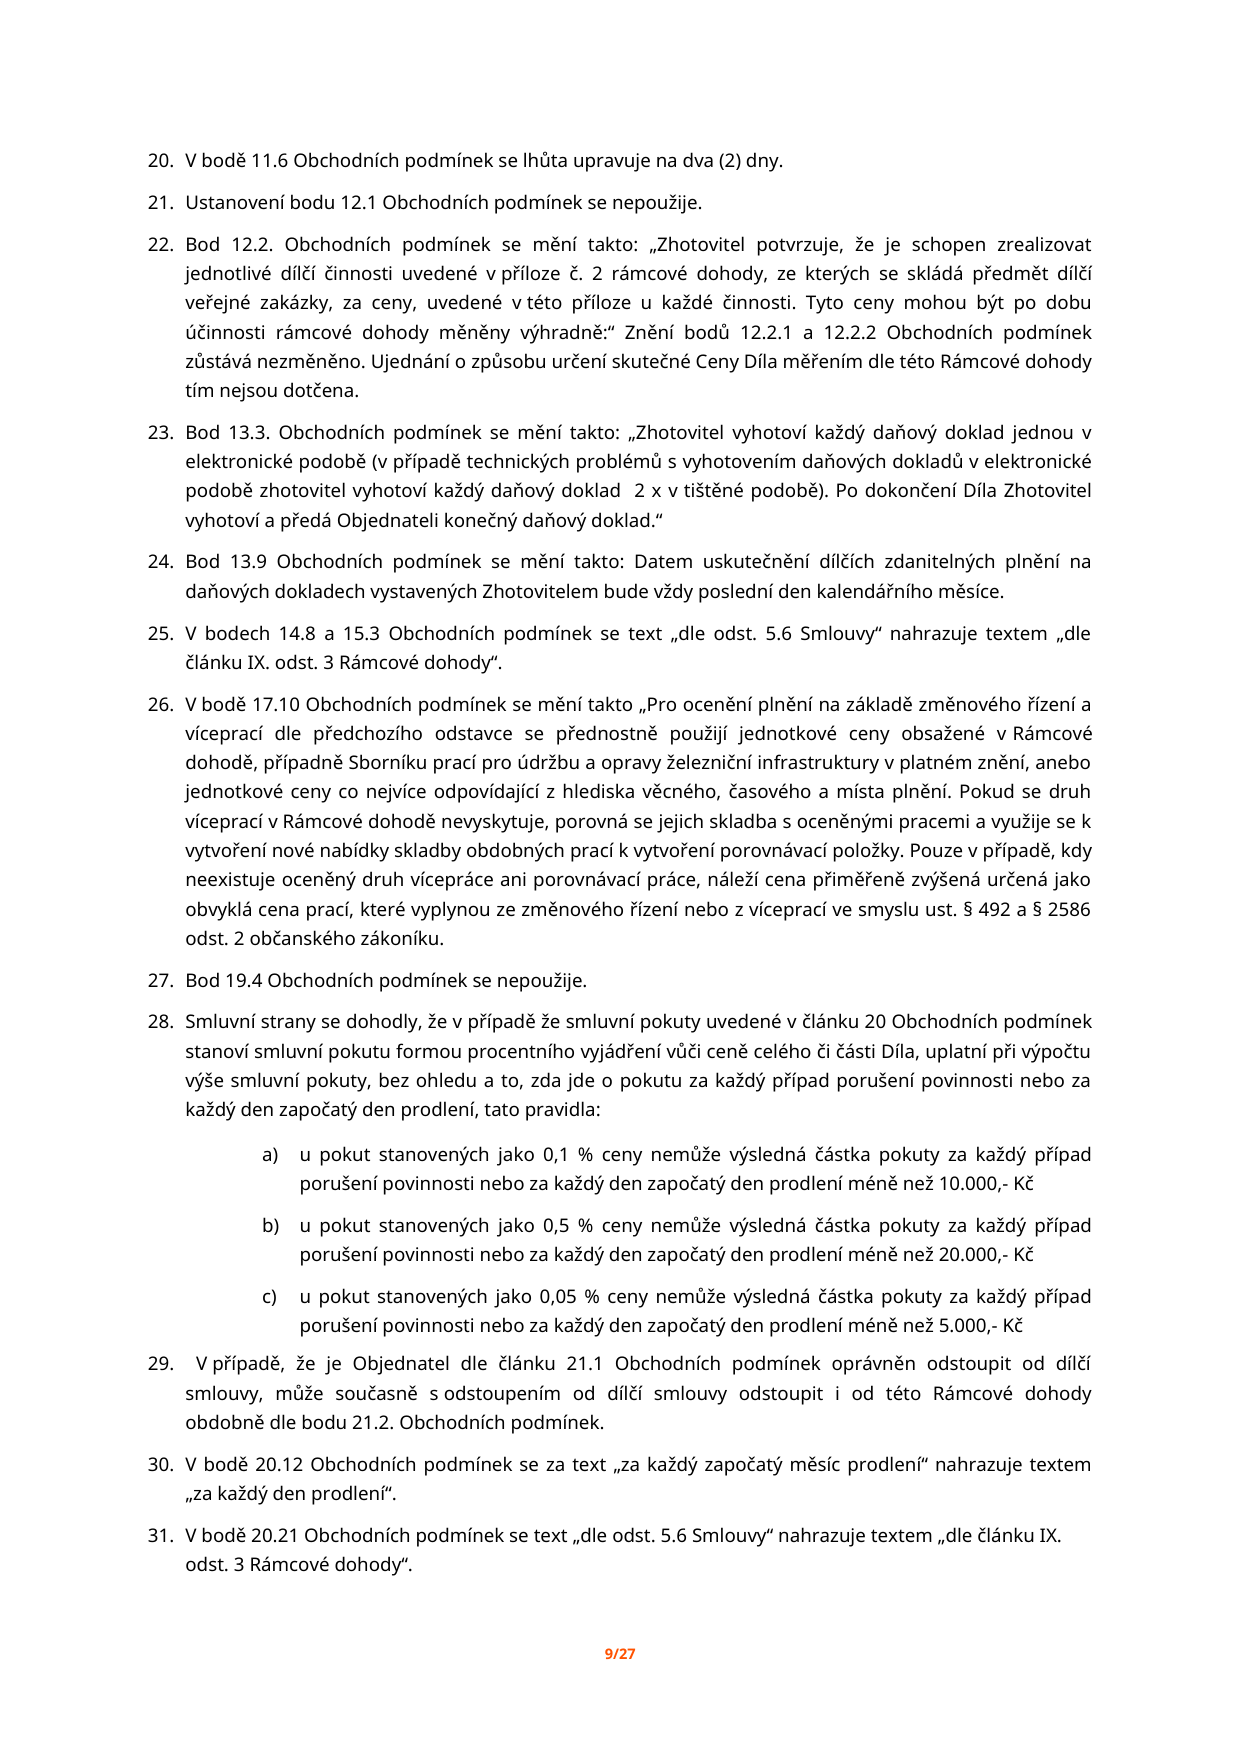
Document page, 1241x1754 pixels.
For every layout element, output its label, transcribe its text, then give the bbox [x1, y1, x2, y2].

list u pokut stanovených jako 0,05 % ceny nemůže výsledná částka pokuty za každý případ porušení povinnosti nebo za každý den započatý den prodlení méně než 5.000,- Kč [262, 1280, 1093, 1338]
list V bodech 14.8 a 15.3 Obchodních podmínek se text „dle odst. 5.6 Smlouvy“ nahrazuje textem „dle článku IX. odst. 3 Rámcové dohody“. [148, 620, 1093, 675]
list V bodě 20.12 Obchodních podmínek se za text „za každý započatý měsíc prodlení“ nahrazuje textem „za každý den prodlení“. [148, 1451, 1093, 1506]
list V případě, že je Objednatel dle článku 21.1 Obchodních podmínek oprávněn odstoupit od dílčí smlouvy, může současně s odstoupením od dílčí smlouvy odstoupit i od této Rámcové dohody obdobně dle bodu 21.2. Obchodních podmínek. [148, 1351, 1093, 1435]
list Bod 13.3. Obchodních podmínek se mění takto: „Zhotovitel vyhotoví každý daňový doklad jednou v elektronické podobě (v případě technických problémů s vyhotovením daňových dokladů v elektronické podobě zhotovitel vyhotoví každý daňový doklad 2 x v tištěné podobě). Po dokončení Díla Zhotovitel vyhotoví a předá Objednateli konečný daňový doklad.“ [148, 419, 1093, 533]
list Ustanovení bodu 12.1 Obchodních podmínek se nepoužije. [148, 189, 1093, 215]
list Bod 13.9 Obchodních podmínek se mění takto: Datem uskutečnění dílčích zdanitelných plnění na daňových dokladech vystavených Zhotovitelem bude vždy poslední den kalendářního měsíce. [148, 549, 1093, 604]
list Bod 19.4 Obchodních podmínek se nepoužije. [148, 967, 1093, 992]
list V bodě 20.21 Obchodních podmínek se text „dle odst. 5.6 Smlouvy“ nahrazuje textem „dle článku IX. odst. 3 Rámcové dohody“. [148, 1522, 1093, 1577]
list V bodě 11.6 Obchodních podmínek se lhůta upravuje na dva (2) dny. [148, 148, 1093, 173]
list u pokut stanovených jako 0,5 % ceny nemůže výsledná částka pokuty za každý případ porušení povinnosti nebo za každý den započatý den prodlení méně než 20.000,- Kč [262, 1209, 1093, 1267]
list Smluvní strany se dohodly, že v případě že smluvní pokuty uvedené v článku 20 Obchodních podmínek stanoví smluvní pokutu formou procentního vyjádření vůči ceně celého či části Díla, uplatní při výpočtu výše smluvní pokuty, bez ohledu a to, zda jde o pokutu za každý případ porušení povinnosti nebo za každý den započatý den prodlení, tato pravidla: [148, 1009, 1093, 1122]
list Bod 12.2. Obchodních podmínek se mění takto: „Zhotovitel potvrzuje, že je schopen zrealizovat jednotlivé dílčí činnosti uvedené v příloze č. 2 rámcové dohody, ze kterých se skládá předmět dílčí veřejné zakázky, za ceny, uvedené v této příloze u každé činnosti. Tyto ceny mohou být po dobu účinnosti rámcové dohody měněny výhradně:“ Znění bodů 12.2.1 a 12.2.2 Obchodních podmínek zůstává nezměněno. Ujednání o způsobu určení skutečné Ceny Díla měřením dle této Rámcové dohody tím nejsou dotčena. [148, 231, 1093, 403]
list V bodě 17.10 Obchodních podmínek se mění takto „Pro ocenění plnění na základě změnového řízení a víceprací dle předchozího odstavce se přednostně použijí jednotkové ceny obsažené v Rámcové dohodě, případně Sborníku prací pro údržbu a opravy železniční infrastruktury v platném znění, anebo jednotkové ceny co nejvíce odpovídající z hlediska věcného, časového a místa plnění. Pokud se druh víceprací v Rámcové dohodě nevyskytuje, porovná se jejich skladba s oceněnými pracemi a využije se k vytvoření nové nabídky skladby obdobných prací k vytvoření porovnávací položky. Pouze v případě, kdy neexistuje oceněný druh vícepráce ani porovnávací práce, náleží cena přiměřeně zvýšená určená jako obvyklá cena prací, které vyplynou ze změnového řízení nebo z víceprací ve smyslu ust. § 492 a § 2586 odst. 2 občanského zákoníku. [148, 691, 1093, 951]
list u pokut stanovených jako 0,1 % ceny nemůže výsledná částka pokuty za každý případ porušení povinnosti nebo za každý den započatý den prodlení méně než 10.000,- Kč [262, 1138, 1093, 1197]
